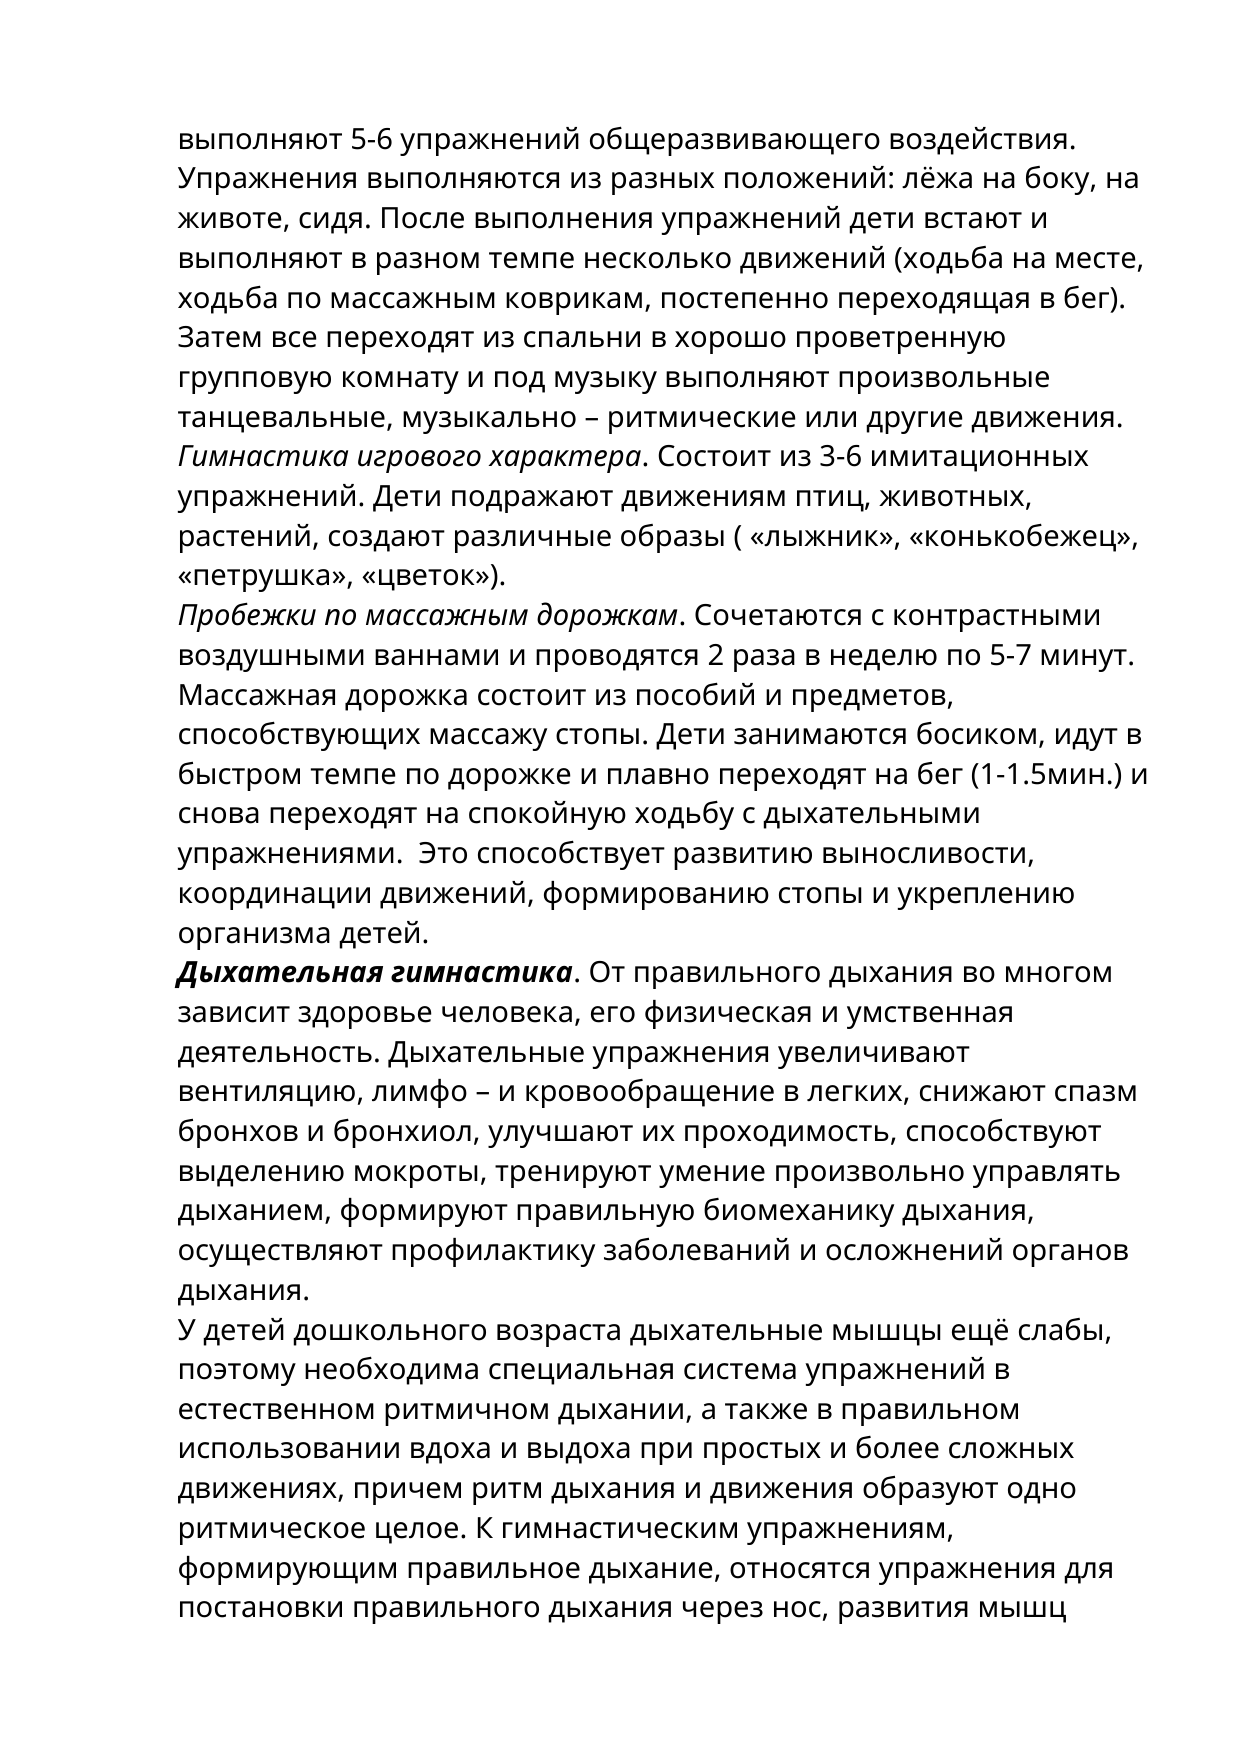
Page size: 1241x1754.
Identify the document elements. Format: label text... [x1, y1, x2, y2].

text Дыхательная гимнастика. От правильного дыхания во многом зависит здоровье человека, его физическая и умственная деятельность. Дыхательные упражнения увеличивают вентиляцию, лимфо – и кровообращение в легких, снижают спазм бронхов и бронхиол, улучшают их проходимость, способствуют выделению мокроты, тренируют умение произвольно управлять дыханием, формируют правильную биомеханику дыхания, осуществляют профилактику заболеваний и осложнений органов дыхания. [177, 952, 1152, 1309]
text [177, 1309, 1152, 1626]
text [177, 118, 1152, 436]
text Пробежки по массажным дорожкам. Сочетаются с контрастными воздушными ваннами и проводятся 2 раза в неделю по 5-7 минут. Массажная дорожка состоит из пособий и предметов, способствующих массажу стопы. Дети занимаются босиком, идут в быстром темпе по дорожке и плавно переходят на бег (1-1.5мин.) и снова переходят на спокойную ходьбу с дыхательными упражнениями. Это способствует развитию выносливости, координации движений, формированию стопы и укреплению организма детей. [177, 594, 1152, 952]
text Гимнастика игрового характера. Состоит из 3-6 имитационных упражнений. Дети подражают движениям птиц, животных, растений, создают различные образы ( «лыжник», «конькобежец», «петрушка», «цветок»). [177, 436, 1152, 594]
